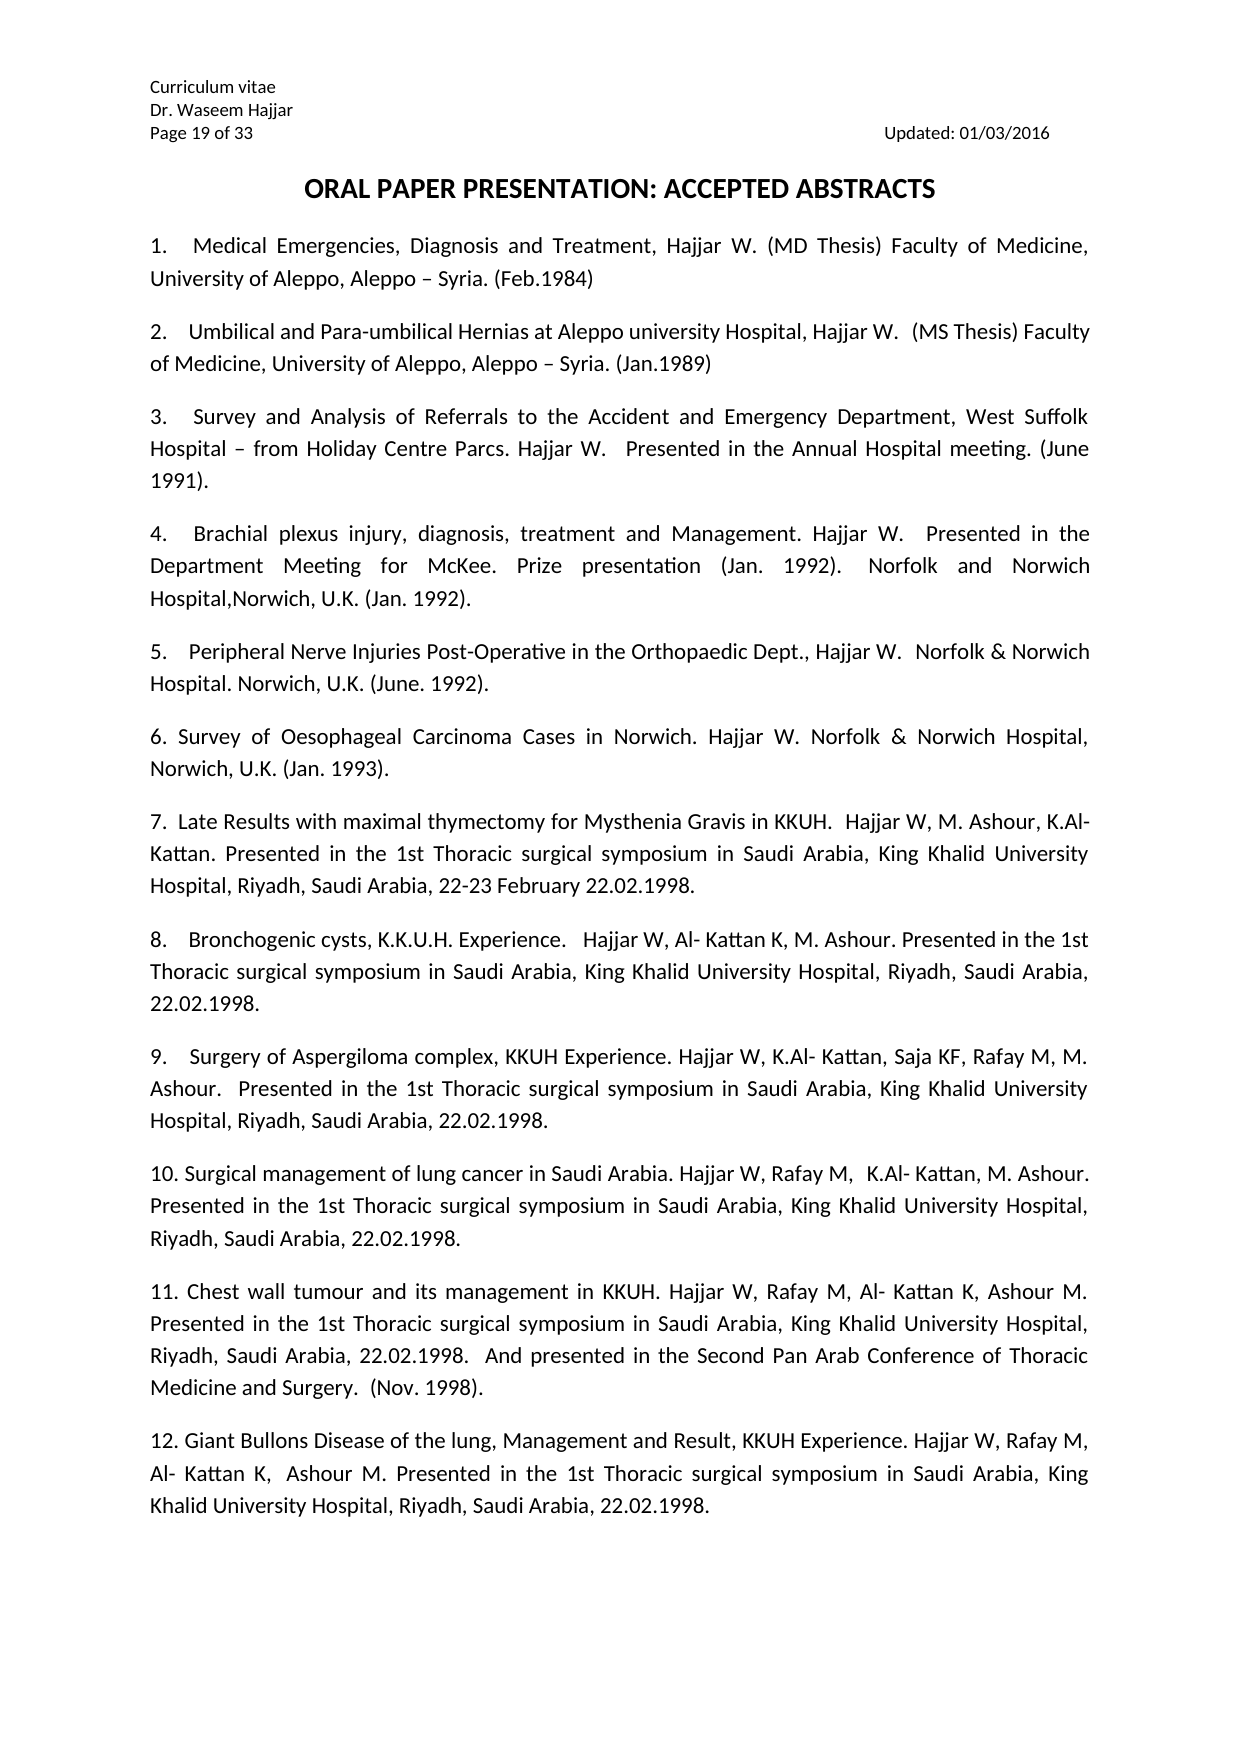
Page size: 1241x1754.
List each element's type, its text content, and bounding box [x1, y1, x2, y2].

text 3. Survey and Analysis of Referrals to the Accident and Emergency Department, West Suffolk Hospital – from Holiday Centre Parcs. Hajjar W. Presented in the Annual Hospital meeting. (June 1991). [150, 402, 1090, 494]
text 6. Survey of Oesophageal Carcinoma Cases in Norwich. Hajjar W. Norfolk & Norwich Hospital, Norwich, U.K. (Jan. 1993). [150, 722, 1090, 782]
text 11. Chest wall tumour and its management in KKUH. Hajjar W, Rafay M, Al- Kattan K, Ashour M. Presented in the 1st Thoracic surgical symposium in Saudi Arabia, King Khalid University Hospital, Riyadh, Saudi Arabia, 22.02.1998. And presented in the Second Pan Arab Conference of Thoracic Medicine and Surgery. (Nov. 1998). [150, 1277, 1090, 1401]
text 10. Surgical management of lung cancer in Saudi Arabia. Hajjar W, Rafay M, K.Al- Kattan, M. Ashour. Presented in the 1st Thoracic surgical symposium in Saudi Arabia, King Khalid University Hospital, Riyadh, Saudi Arabia, 22.02.1998. [150, 1159, 1090, 1252]
text 5. Peripheral Nerve Injuries Post-Operative in the Orthopaedic Dept., Hajjar W. Norfolk & Norwich Hospital. Norwich, U.K. (June. 1992). [150, 637, 1090, 697]
text 9. Surgery of Aspergiloma complex, KKUH Experience. Hajjar W, K.Al- Kattan, Saja KF, Rafay M, M. Ashour. Presented in the 1st Thoracic surgical symposium in Saudi Arabia, King Khalid University Hospital, Riyadh, Saudi Arabia, 22.02.1998. [150, 1042, 1090, 1134]
text 1. Medical Emergencies, Diagnosis and Treatment, Hajjar W. (MD Thesis) Faculty of Medicine, University of Aleppo, Aleppo – Syria. (Feb.1984) [150, 232, 1090, 292]
text 4. Brachial plexus injury, diagnosis, treatment and Management. Hajjar W. Presented in the Department Meeting for McKee. Prize presentation (Jan. 1992). Norfolk and Norwich Hospital,Norwich, U.K. (Jan. 1992). [150, 519, 1090, 612]
text ORAL PAPER PRESENTATION: ACCEPTED ABSTRACTS [150, 170, 1090, 206]
text 2. Umbilical and Para-umbilical Hernias at Aleppo university Hospital, Hajjar W. (MS Thesis) Faculty of Medicine, University of Aleppo, Aleppo – Syria. (Jan.1989) [150, 317, 1090, 377]
text 7. Late Results with maximal thymectomy for Mysthenia Gravis in KKUH. Hajjar W, M. Ashour, K.Al- Kattan. Presented in the 1st Thoracic surgical symposium in Saudi Arabia, King Khalid University Hospital, Riyadh, Saudi Arabia, 22-23 February 22.02.1998. [150, 807, 1090, 900]
text 8. Bronchogenic cysts, K.K.U.H. Experience. Hajjar W, Al- Kattan K, M. Ashour. Presented in the 1st Thoracic surgical symposium in Saudi Arabia, King Khalid University Hospital, Riyadh, Saudi Arabia, 22.02.1998. [150, 925, 1090, 1017]
text 12. Giant Bullons Disease of the lung, Management and Result, KKUH Experience. Hajjar W, Rafay M, Al- Kattan K, Ashour M. Presented in the 1st Thoracic surgical symposium in Saudi Arabia, King Khalid University Hospital, Riyadh, Saudi Arabia, 22.02.1998. [150, 1426, 1090, 1519]
